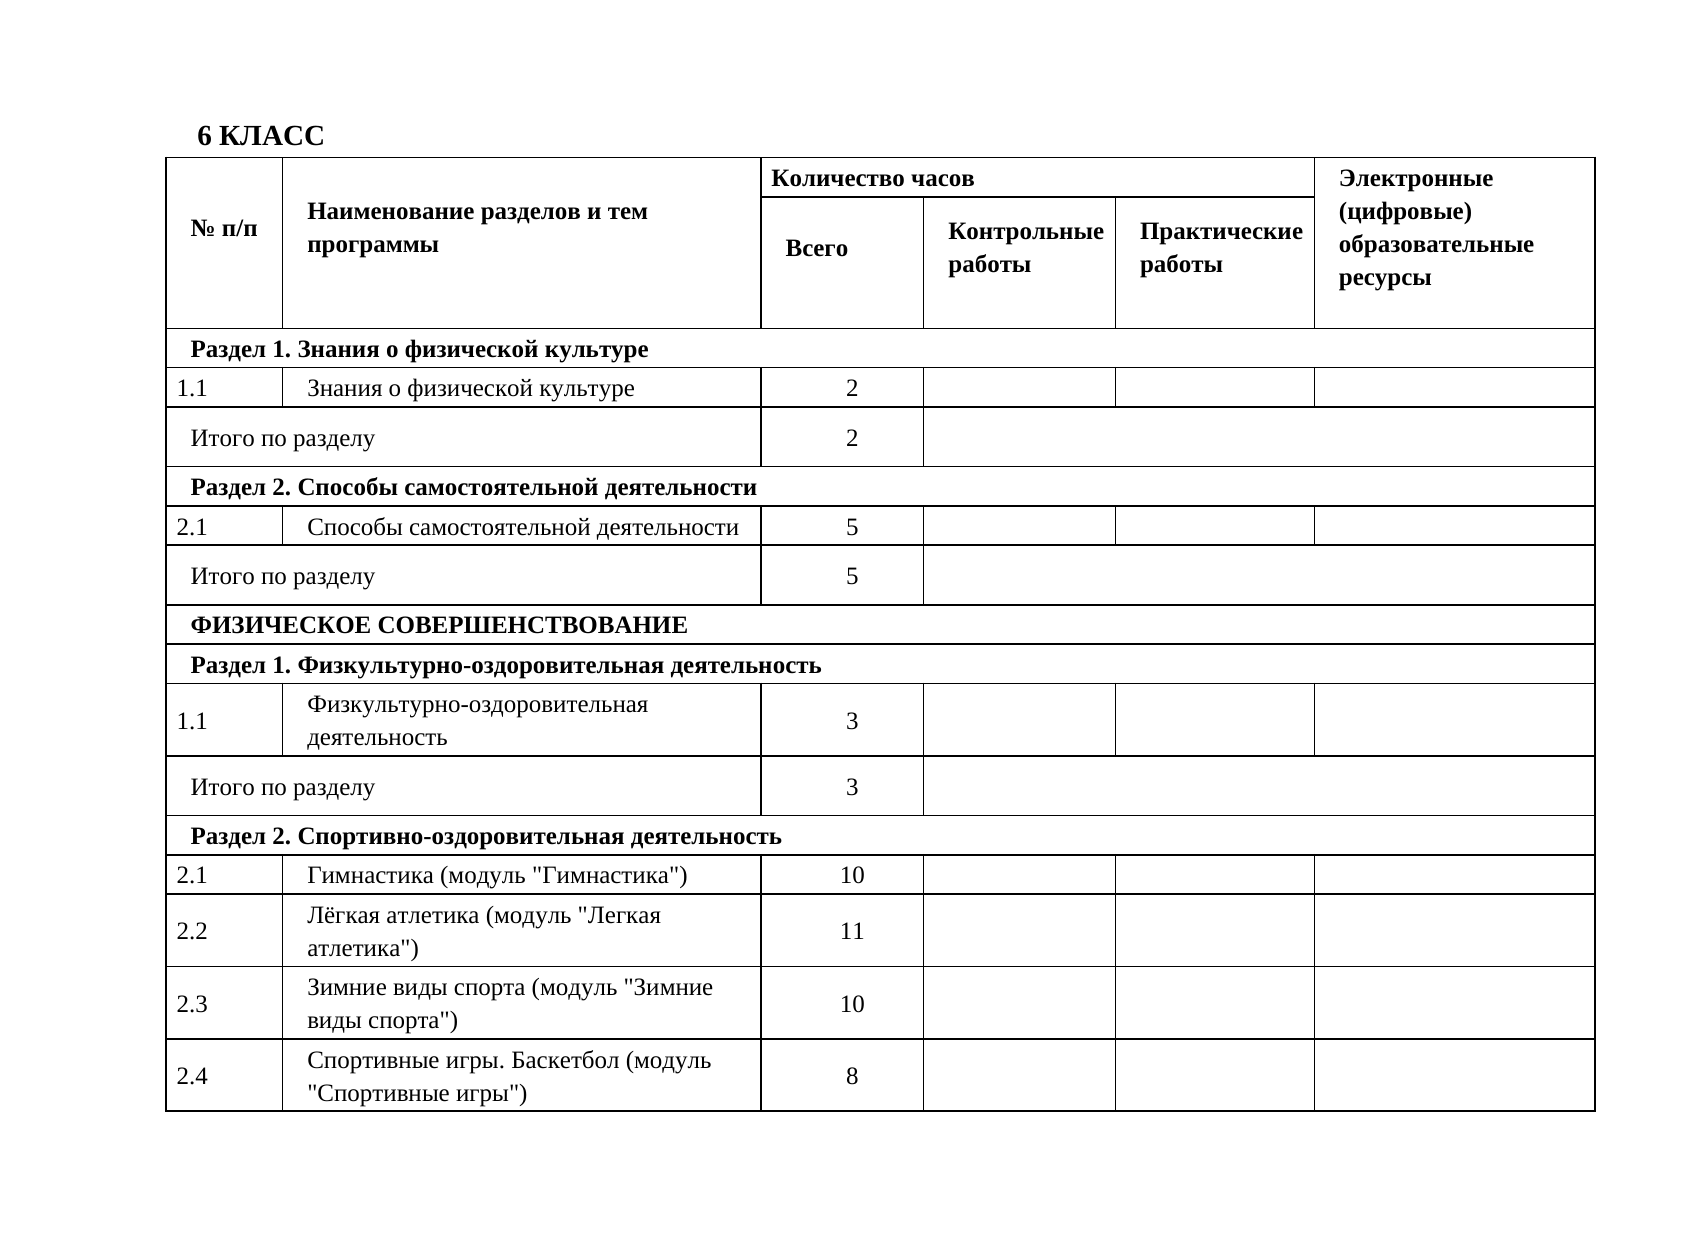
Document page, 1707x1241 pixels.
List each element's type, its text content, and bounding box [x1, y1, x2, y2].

table_cell 2 [762, 368, 923, 406]
table_cell 3 [762, 757, 923, 814]
table_cell Итого по разделу [167, 408, 760, 466]
table_cell [1116, 368, 1314, 406]
table_cell [1315, 895, 1594, 966]
table_cell [924, 757, 1594, 814]
table_cell 1.1 [167, 684, 282, 755]
table_cell [1116, 684, 1314, 755]
table_cell Раздел 2. Спортивно-оздоровительная деятельность [167, 816, 1594, 854]
table_cell [924, 408, 1594, 466]
table_cell [1116, 1040, 1314, 1110]
table_cell 2.2 [167, 895, 282, 966]
table_cell [1315, 1040, 1594, 1110]
table_cell Физкультурно-оздоровительная деятельность [283, 684, 760, 755]
table_header Наименование разделов и тем программы [283, 158, 760, 327]
table_cell Раздел 1. Физкультурно-оздоровительная деятельность [167, 645, 1594, 683]
table_cell [1315, 967, 1594, 1038]
table_cell Зимние виды спорта (модуль "Зимние виды спорта") [283, 967, 760, 1038]
table_cell 2.4 [167, 1040, 282, 1110]
table_cell Гимнастика (модуль "Гимнастика") [283, 856, 760, 893]
table_cell 2.1 [167, 507, 282, 544]
table_cell ФИЗИЧЕСКОЕ СОВЕРШЕНСТВОВАНИЕ [167, 606, 1594, 643]
table_cell [924, 684, 1115, 755]
table_cell [1116, 967, 1314, 1038]
table_cell [924, 967, 1115, 1038]
table_header Количество часов [762, 158, 1314, 196]
table_cell 2.1 [167, 856, 282, 893]
table_cell 2 [762, 408, 923, 466]
table_cell 1.1 [167, 368, 282, 406]
table_cell [924, 368, 1115, 406]
table_cell Практические работы [1116, 198, 1314, 327]
table_cell 10 [762, 967, 923, 1038]
table_cell Способы самостоятельной деятельности [283, 507, 760, 544]
table_cell Всего [762, 198, 923, 327]
table_cell Раздел 1. Знания о физической культуре [167, 329, 1594, 367]
table_cell Раздел 2. Способы самостоятельной деятельности [167, 467, 1594, 505]
table_cell 8 [762, 1040, 923, 1110]
table_cell [1116, 507, 1314, 544]
table_cell Лёгкая атлетика (модуль "Легкая атлетика") [283, 895, 760, 966]
table_cell Спортивные игры. Баскетбол (модуль "Спортивные игры") [283, 1040, 760, 1110]
table_cell 11 [762, 895, 923, 966]
table_cell 5 [762, 546, 923, 604]
table_cell 3 [762, 684, 923, 755]
table_cell [1315, 856, 1594, 893]
table_cell Итого по разделу [167, 546, 760, 604]
table_cell Знания о физической культуре [283, 368, 760, 406]
text 6 КЛАСС [190, 118, 1618, 152]
table_cell 2.3 [167, 967, 282, 1038]
table_cell [1315, 507, 1594, 544]
table_header Электронные (цифровые) образовательные ресурсы [1315, 158, 1594, 327]
table_cell [924, 856, 1115, 893]
table_header № п/п [167, 158, 282, 327]
table_cell [1116, 895, 1314, 966]
table_cell 5 [762, 507, 923, 544]
table_cell [924, 1040, 1115, 1110]
table_cell Итого по разделу [167, 757, 760, 814]
table_cell Контрольные работы [924, 198, 1115, 327]
table_cell [1315, 368, 1594, 406]
table_cell [1116, 856, 1314, 893]
table_cell 10 [762, 856, 923, 893]
table_cell [1315, 684, 1594, 755]
table_cell [924, 895, 1115, 966]
table_cell [924, 546, 1594, 604]
table_cell [924, 507, 1115, 544]
